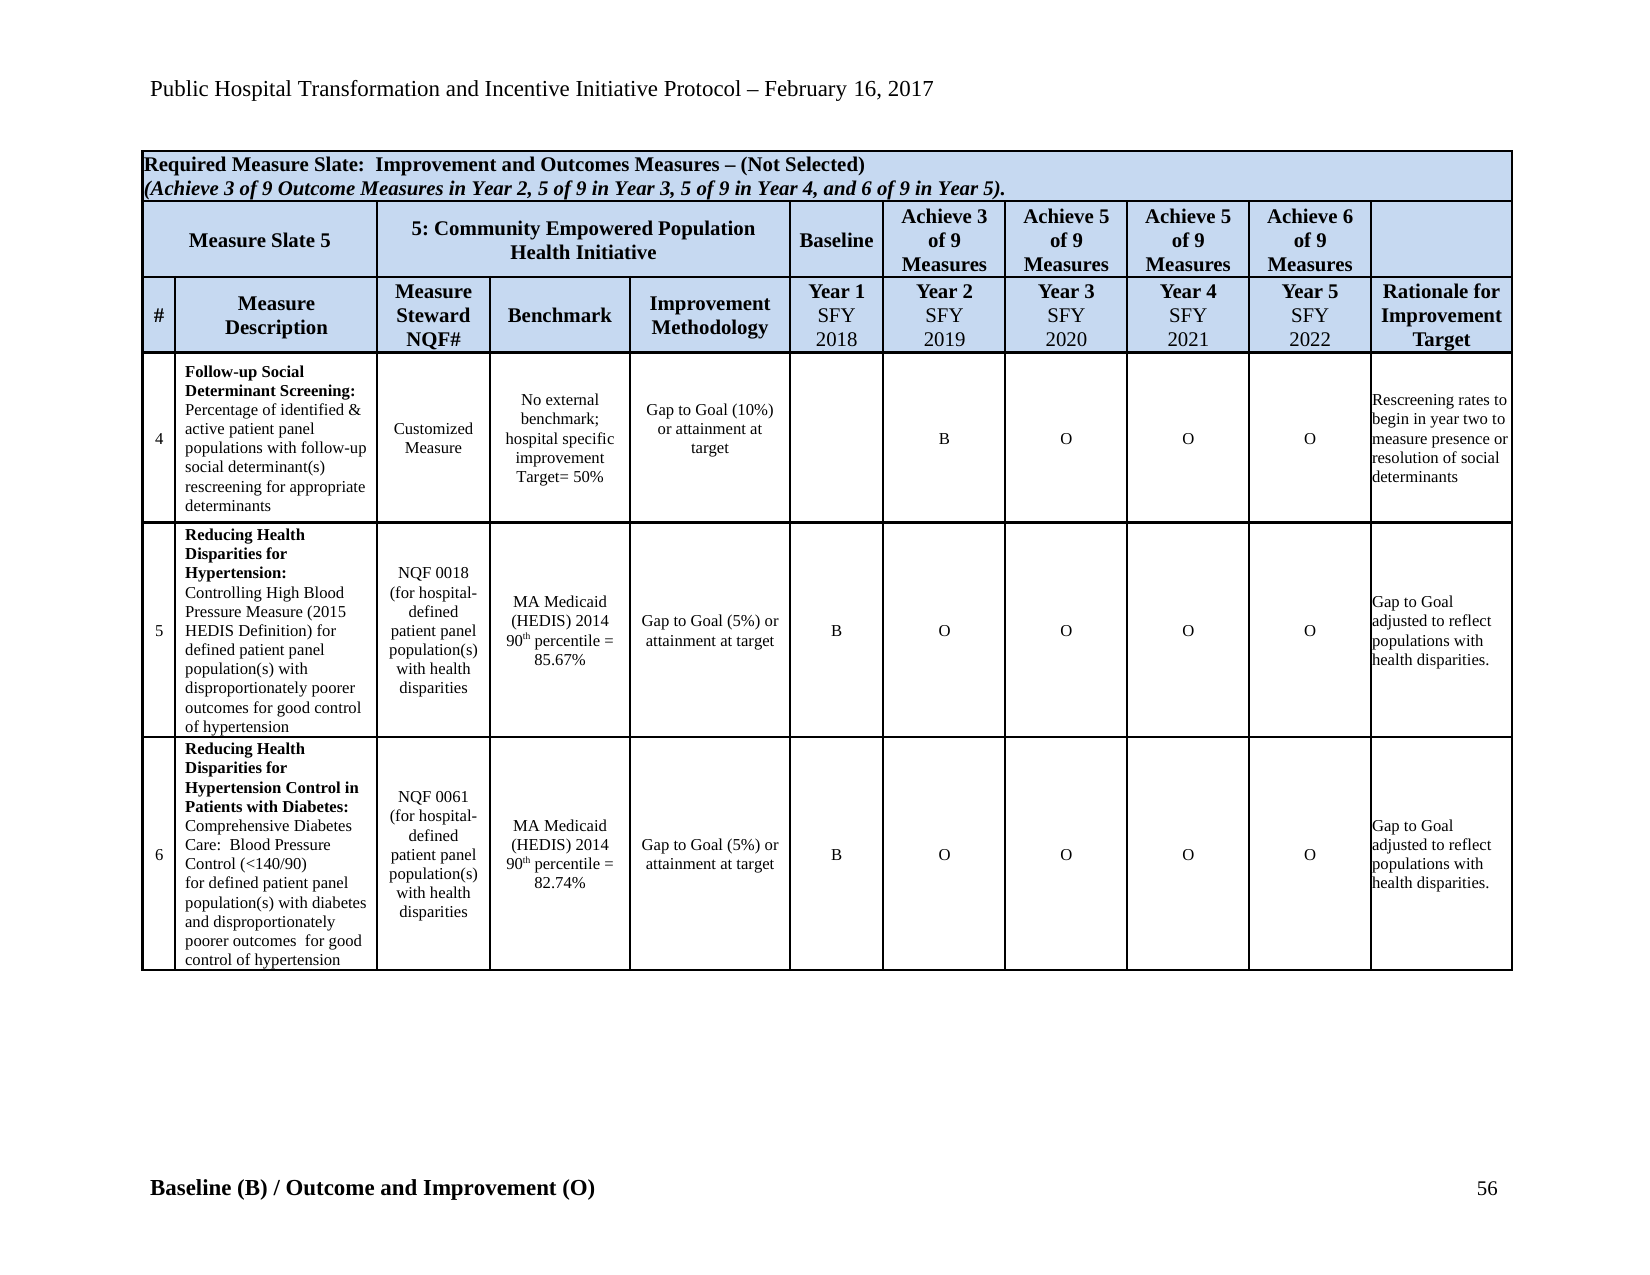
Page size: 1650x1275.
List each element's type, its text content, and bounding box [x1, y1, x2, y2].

table_cell Year 1 SFY 2018 [791, 278, 882, 351]
table_cell O [1128, 738, 1248, 969]
table_cell 6 [144, 738, 174, 969]
table_cell Reducing Health Disparities for Hypertension: Controlling High Blood Pressure Measure (2015 HEDIS Definition) for defined patient panel population(s) with disproportionately poorer outcomes for good control of hypertension [176, 524, 376, 736]
table_cell [791, 354, 882, 521]
table_cell 4 [144, 354, 174, 521]
table_cell O [1250, 354, 1370, 521]
table_cell O [1006, 354, 1126, 521]
table_cell # [144, 278, 174, 351]
table_cell Achieve 5 of 9 Measures [1006, 202, 1126, 276]
table_cell O [1250, 524, 1370, 736]
table_cell Year 5 SFY 2022 [1250, 278, 1370, 351]
table_cell No external benchmark; hospital specific improvement Target= 50% [491, 354, 629, 521]
table_cell O [884, 738, 1004, 969]
table_cell B [791, 524, 882, 736]
table_cell O [1128, 354, 1248, 521]
table_header Required Measure Slate: Improvement and Outcomes Measures – (Not Selected) (Achieve 3 of 9 Outcome Measures in Year 2, 5 of 9 in Year 3, 5 of 9 in Year 4, and 6 of 9 in Year 5). [144, 152, 1511, 200]
table_cell Rationale for Improvement Target [1372, 278, 1511, 351]
table_cell NQF 0061 (for hospital-defined patient panel population(s) with health disparities [378, 738, 489, 969]
table_cell O [1250, 738, 1370, 969]
table_cell Gap to Goal (10%) or attainment at target [631, 354, 789, 521]
table_cell Rescreening rates to begin in year two to measure presence or resolution of social determinants [1372, 354, 1511, 521]
table_cell Achieve 6 of 9 Measures [1250, 202, 1370, 276]
table_cell Gap to Goal adjusted to reflect populations with health disparities. [1372, 738, 1511, 969]
table_cell Follow-up Social Determinant Screening: Percentage of identified & active patient panel populations with follow-up social determinant(s) rescreening for appropriate determinants [176, 354, 376, 521]
table_cell Gap to Goal adjusted to reflect populations with health disparities. [1372, 524, 1511, 736]
table_cell O [1006, 738, 1126, 969]
table_cell Benchmark [491, 278, 629, 351]
table_cell Achieve 5 of 9 Measures [1128, 202, 1248, 276]
table_cell O [884, 524, 1004, 736]
table_cell B [884, 354, 1004, 521]
table_cell Year 4 SFY 2021 [1128, 278, 1248, 351]
table_cell Year 3 SFY 2020 [1006, 278, 1126, 351]
table_cell Reducing Health Disparities for Hypertension Control in Patients with Diabetes: Comprehensive Diabetes Care: Blood Pressure Control (<140/90) for defined patient panel population(s) with diabetes and disproportionately poorer outcomes for good control of hypertension [176, 738, 376, 969]
table_cell Measure Steward NQF# [378, 278, 489, 351]
table_cell O [1006, 524, 1126, 736]
table_cell 5: Community Empowered Population Health Initiative [378, 202, 789, 276]
table_cell Year 2 SFY 2019 [884, 278, 1004, 351]
table_cell [1372, 202, 1511, 276]
table_cell MA Medicaid (HEDIS) 2014 90th percentile = 82.74% [491, 738, 629, 969]
table_cell Achieve 3 of 9 Measures [884, 202, 1004, 276]
table_cell Measure Description [176, 278, 376, 351]
table_cell Measure Slate 5 [144, 202, 376, 276]
table_cell O [1128, 524, 1248, 736]
table_cell Baseline [791, 202, 882, 276]
table_cell 5 [144, 524, 174, 736]
table_cell Customized Measure [378, 354, 489, 521]
table_cell Gap to Goal (5%) or attainment at target [631, 738, 789, 969]
table_cell B [791, 738, 882, 969]
table_cell Improvement Methodology [631, 278, 789, 351]
table_cell Gap to Goal (5%) or attainment at target [631, 524, 789, 736]
table_cell NQF 0018 (for hospital-defined patient panel population(s) with health disparities [378, 524, 489, 736]
table_cell MA Medicaid (HEDIS) 2014 90th percentile = 85.67% [491, 524, 629, 736]
